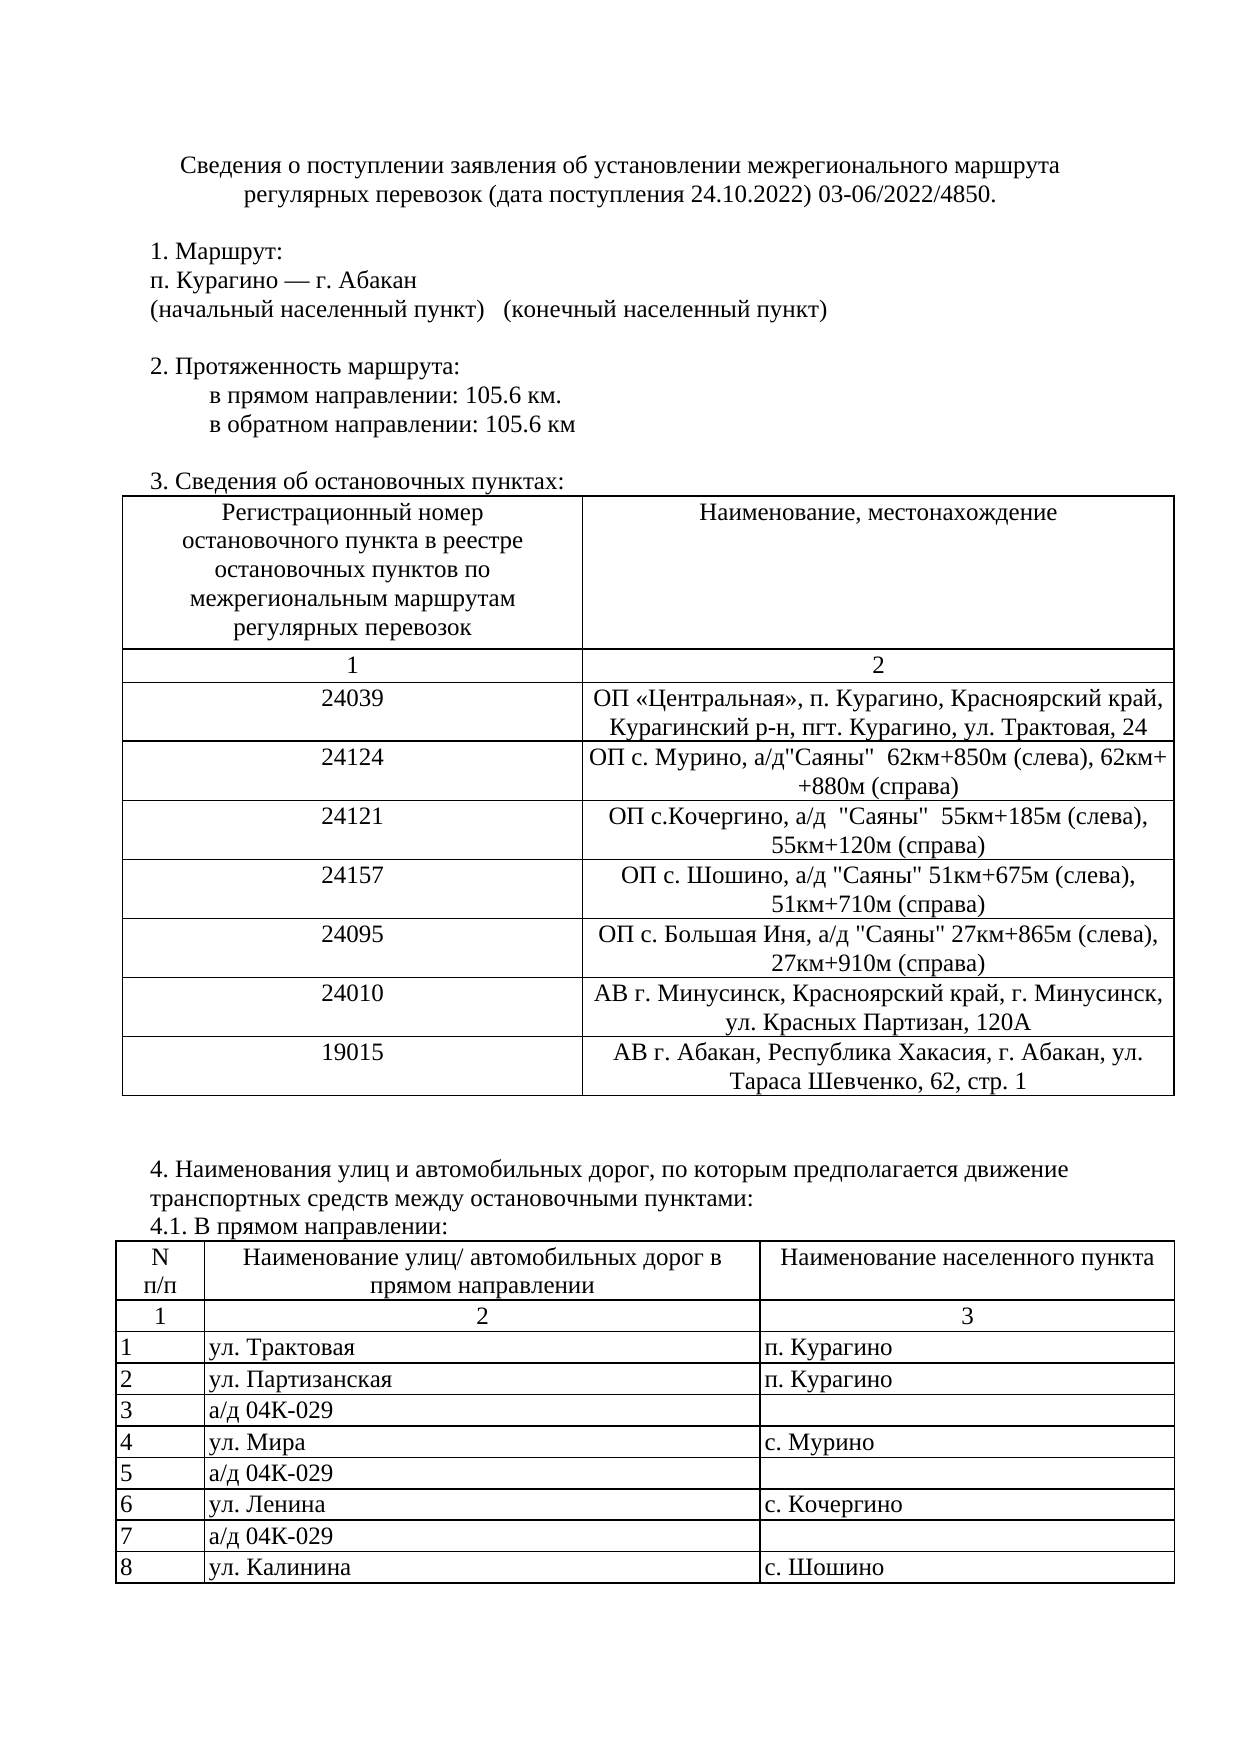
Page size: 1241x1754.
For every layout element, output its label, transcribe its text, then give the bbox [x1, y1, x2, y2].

table_cell 2 [117, 1364, 204, 1393]
text п. Курагино — г. Абакан [150, 265, 1090, 294]
table_cell АВ г. Абакан, Республика Хакасия, г. Абакан, ул. Тараса Шевченко, 62, стр. 1 [583, 1037, 1173, 1095]
table_cell ОП с.Кочергино, а/д "Саяны" 55км+185м (слева), 55км+120м (справа) [583, 801, 1173, 858]
text 2. Протяженность маршрута: [150, 351, 1090, 380]
table_header Наименование улиц/ автомобильных дорог в прямом направлении [205, 1242, 759, 1299]
table_cell с. Мурино [761, 1427, 1174, 1456]
text 4.1. В прямом направлении: [150, 1211, 1090, 1240]
table_cell 24124 [123, 742, 582, 799]
table_cell 8 [117, 1552, 204, 1582]
text (начальный населенный пункт) (конечный населенный пункт) [150, 294, 1090, 322]
table_cell ул. Ленина [205, 1490, 759, 1519]
text в прямом направлении: 105.6 км. [150, 380, 1090, 409]
table_cell [761, 1521, 1174, 1551]
table_cell 24121 [123, 801, 582, 858]
text 3. Сведения об остановочных пунктах: [150, 466, 1090, 495]
table_cell ОП с. Шошино, а/д "Саяны" 51км+675м (слева), 51км+710м (справа) [583, 860, 1173, 918]
table_cell [761, 1458, 1174, 1488]
table_cell 6 [117, 1490, 204, 1519]
table_header N п/п [117, 1242, 204, 1299]
table_cell 19015 [123, 1037, 582, 1095]
table_cell ОП с. Большая Иня, а/д "Саяны" 27км+865м (слева), 27км+910м (справа) [583, 919, 1173, 977]
text 4. Наименования улиц и автомобильных дорог, по которым предполагается движение транспортных средств между остановочными пунктами: [150, 1154, 1090, 1211]
table_cell [761, 1395, 1174, 1425]
table_header Регистрационный номер остановочного пункта в реестре остановочных пунктов по межрегиональным маршрутам регулярных перевозок [123, 497, 582, 648]
text Сведения о поступлении заявления об установлении межрегионального маршрута регулярных перевозок (дата поступления 24.10.2022) 03-06/2022/4850. [150, 150, 1090, 207]
table_cell с. Кочергино [761, 1490, 1174, 1519]
table_cell 24010 [123, 978, 582, 1036]
table_cell 2 [205, 1301, 759, 1331]
table_cell 1 [123, 650, 582, 681]
table_cell а/д 04К-029 [205, 1521, 759, 1551]
table_cell 3 [761, 1301, 1174, 1331]
table_cell п. Курагино [761, 1364, 1174, 1393]
table_cell ОП с. Мурино, а/д"Саяны" 62км+850м (слева), 62км++880м (справа) [583, 742, 1173, 799]
table_cell ул. Мира [205, 1427, 759, 1456]
table_cell АВ г. Минусинск, Красноярский край, г. Минусинск, ул. Красных Партизан, 120А [583, 978, 1173, 1036]
table_cell 4 [117, 1427, 204, 1456]
table_cell ул. Партизанская [205, 1364, 759, 1393]
table_cell 24039 [123, 683, 582, 740]
table_cell п. Курагино [761, 1332, 1174, 1362]
table_cell ОП «Центральная», п. Курагино, Красноярский край, Курагинский р-н, пгт. Курагино, ул. Трактовая, 24 [583, 683, 1173, 740]
table_cell 1 [117, 1301, 204, 1331]
table_cell 24157 [123, 860, 582, 918]
text 1. Маршрут: [150, 236, 1090, 265]
table_cell 24095 [123, 919, 582, 977]
table_cell а/д 04К-029 [205, 1458, 759, 1488]
table_cell 5 [117, 1458, 204, 1488]
table_cell а/д 04К-029 [205, 1395, 759, 1425]
table_cell 2 [583, 650, 1173, 681]
table_cell 3 [117, 1395, 204, 1425]
table_cell ул. Трактовая [205, 1332, 759, 1362]
table_header Наименование населенного пункта [761, 1242, 1174, 1299]
table_header Наименование, местонахождение [583, 497, 1173, 648]
table_cell 1 [117, 1332, 204, 1362]
table_cell ул. Калинина [205, 1552, 759, 1582]
text в обратном направлении: 105.6 км [150, 409, 1090, 437]
table_cell с. Шошино [761, 1552, 1174, 1582]
table_cell 7 [117, 1521, 204, 1551]
